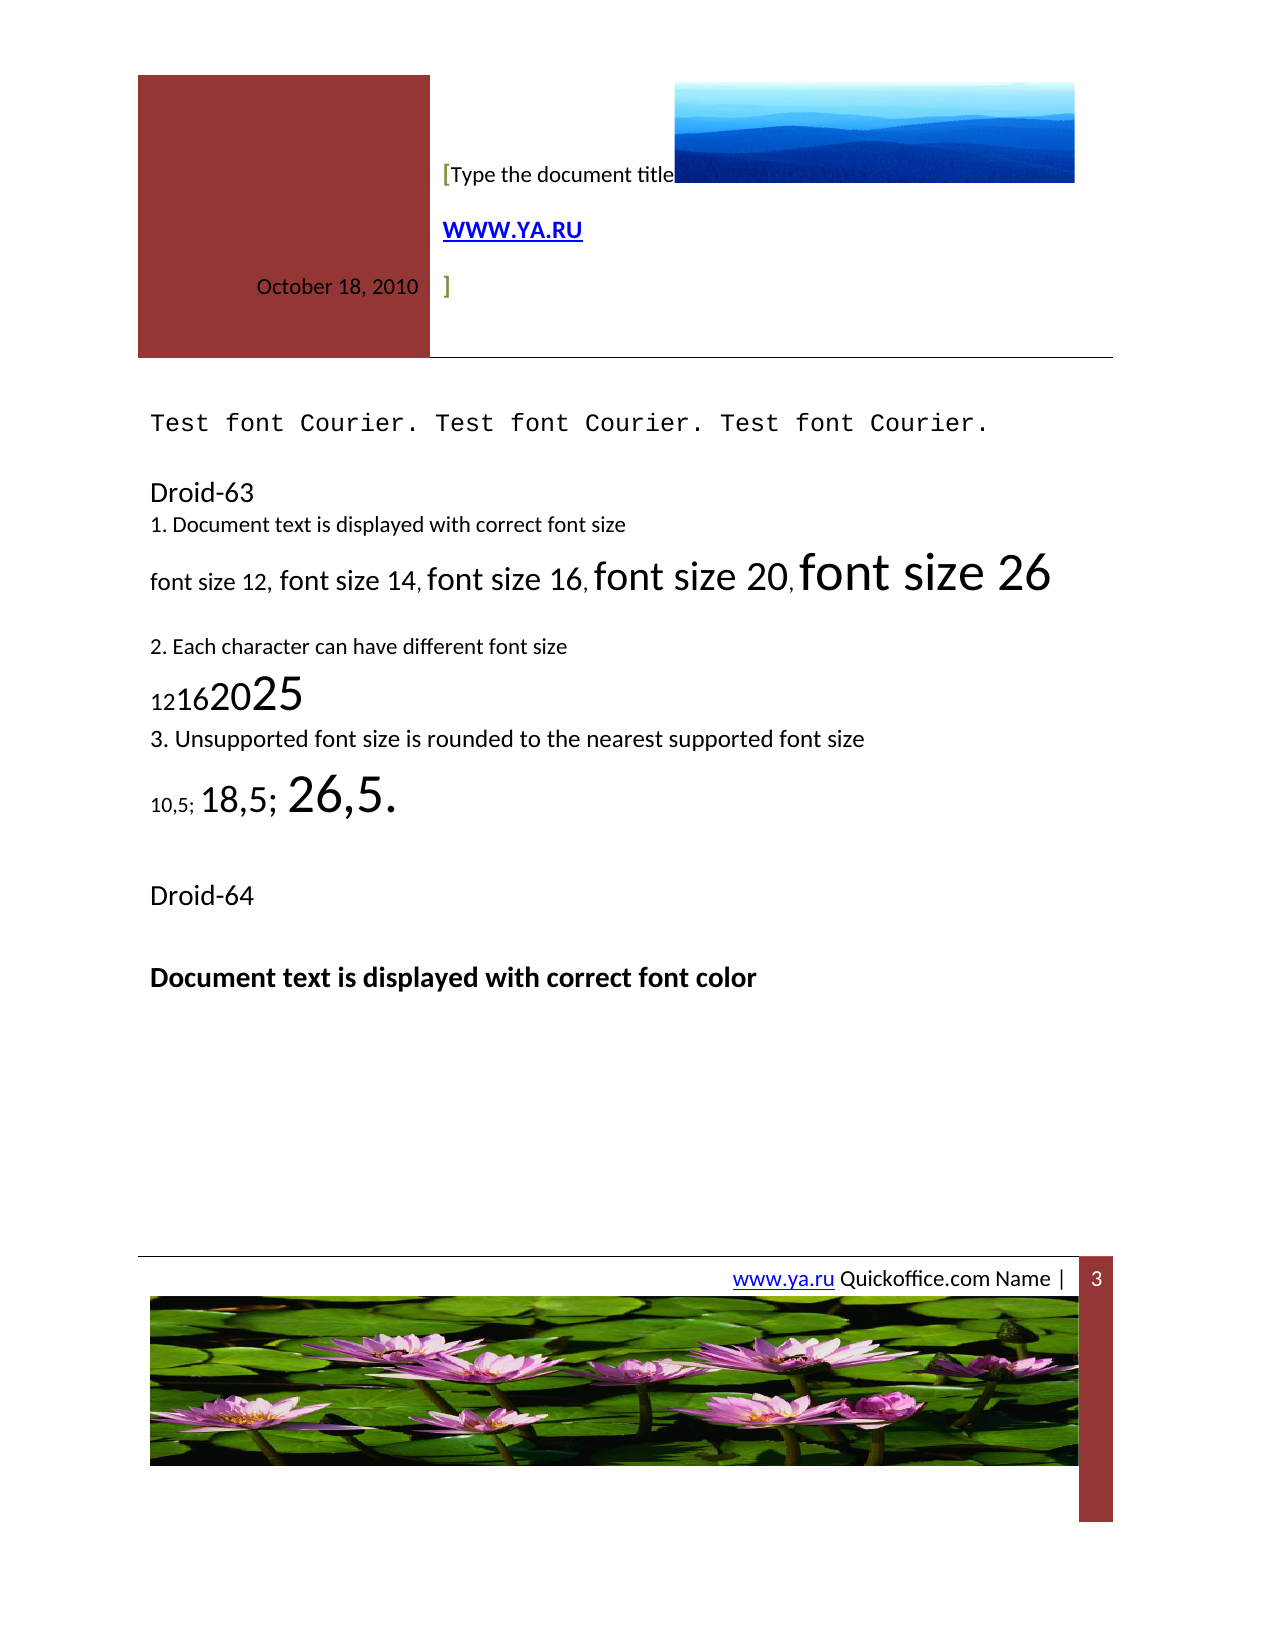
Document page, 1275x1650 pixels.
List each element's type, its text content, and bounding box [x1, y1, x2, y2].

text 10,5; 18,5; 26,5. [150, 758, 1125, 826]
list 1. Document text is displayed with correct font size [150, 510, 1125, 538]
picture [674, 82, 1075, 183]
picture [150, 1296, 1079, 1466]
list Droid-63 [150, 474, 1125, 510]
text Droid-64 [150, 877, 1125, 912]
list Document text is displayed with correct font color [150, 959, 1125, 994]
list 12162025 [150, 660, 1125, 723]
list Test font Courier. Test font Courier. Test font Courier. [150, 411, 1125, 439]
text font size 12, font size 14, font size 16, font size 20, font size 26 [150, 538, 1125, 604]
list 2. Each character can have different font size [150, 632, 1125, 660]
list 3. Unsupported font size is rounded to the nearest supported font size [150, 723, 1125, 754]
